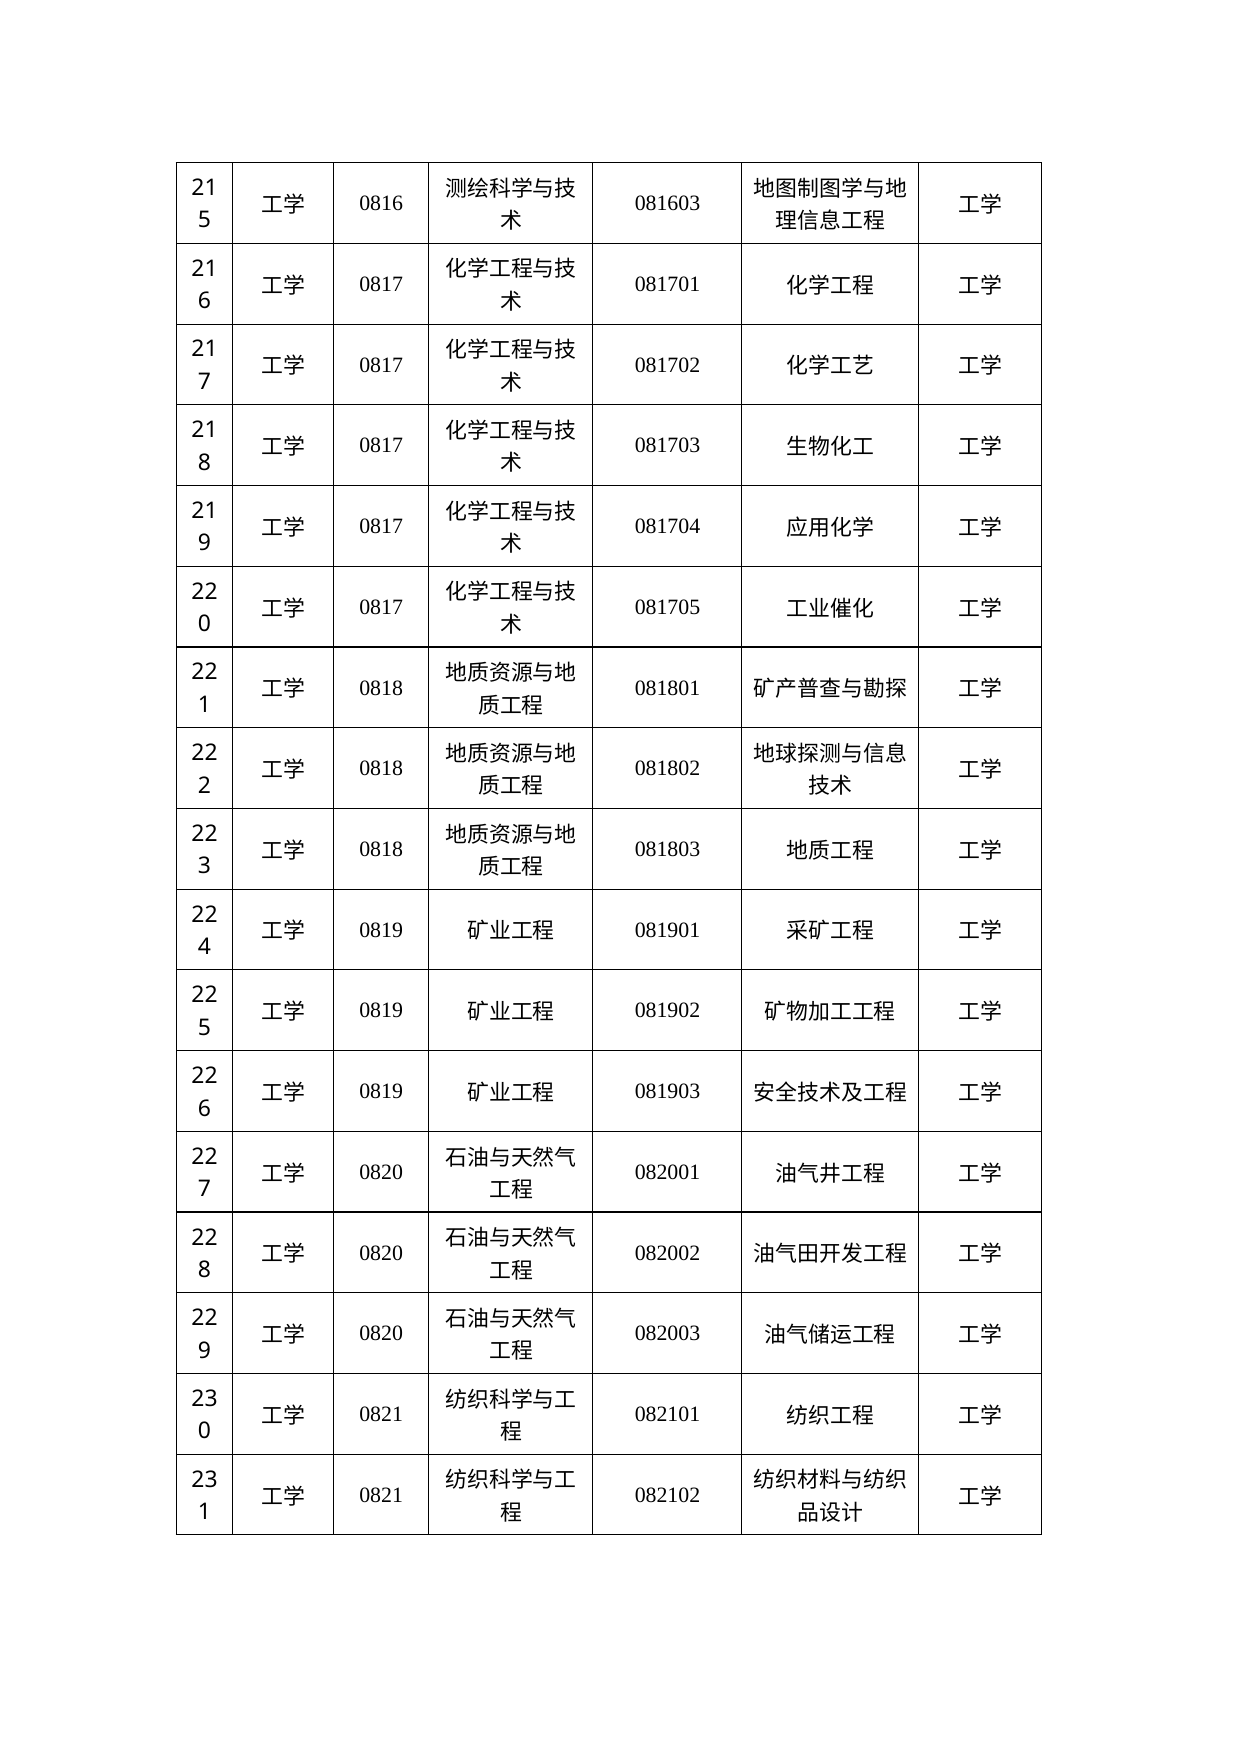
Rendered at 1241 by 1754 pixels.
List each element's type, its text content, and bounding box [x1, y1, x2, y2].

table_cell 0818 [334, 648, 428, 727]
table_cell 油气井工程 [742, 1132, 918, 1211]
table_cell 采矿工程 [742, 890, 918, 969]
table_cell 工学 [233, 486, 333, 566]
table_cell 0819 [334, 890, 428, 969]
table_cell 安全技术及工程 [742, 1051, 918, 1131]
table_cell 224 [177, 890, 232, 969]
table_cell 生物化工 [742, 405, 918, 485]
table_cell 0821 [334, 1455, 428, 1534]
table_cell 工学 [233, 405, 333, 485]
table_cell 地质资源与地质工程 [429, 728, 592, 808]
table_cell 081902 [593, 970, 741, 1050]
table_cell 工学 [233, 1374, 333, 1454]
table_cell 230 [177, 1374, 232, 1454]
table_cell 工学 [233, 163, 333, 243]
table_cell 工学 [233, 1213, 333, 1292]
table_cell 081903 [593, 1051, 741, 1131]
table_cell 223 [177, 809, 232, 888]
table_cell 矿业工程 [429, 970, 592, 1050]
table_cell 矿业工程 [429, 1051, 592, 1131]
table_cell 228 [177, 1213, 232, 1292]
table_cell 工学 [919, 1132, 1041, 1211]
table_cell 纺织科学与工程 [429, 1455, 592, 1534]
table_cell 231 [177, 1455, 232, 1534]
table_cell 0817 [334, 567, 428, 646]
table_cell 225 [177, 970, 232, 1050]
table_cell 工学 [919, 648, 1041, 727]
table_cell 工学 [233, 1051, 333, 1131]
table_cell 石油与天然气工程 [429, 1293, 592, 1373]
table_cell 081901 [593, 890, 741, 969]
table_cell 工学 [919, 728, 1041, 808]
table_cell 0819 [334, 970, 428, 1050]
table_cell 工学 [919, 809, 1041, 888]
table_cell 测绘科学与技术 [429, 163, 592, 243]
table_cell 082003 [593, 1293, 741, 1373]
table_cell 226 [177, 1051, 232, 1131]
table_cell 0820 [334, 1213, 428, 1292]
table_cell 工学 [233, 890, 333, 969]
table_cell 082001 [593, 1132, 741, 1211]
table_cell 081705 [593, 567, 741, 646]
table_cell 矿产普查与勘探 [742, 648, 918, 727]
table_cell 081701 [593, 244, 741, 323]
table_cell 0817 [334, 486, 428, 566]
table_cell 地质工程 [742, 809, 918, 888]
table_cell 工学 [919, 163, 1041, 243]
table_cell 217 [177, 325, 232, 404]
table_cell 0817 [334, 405, 428, 485]
table_cell 0817 [334, 325, 428, 404]
table_cell 工学 [919, 970, 1041, 1050]
table_cell 0818 [334, 728, 428, 808]
table_cell 化学工程与技术 [429, 405, 592, 485]
table_cell 地质资源与地质工程 [429, 648, 592, 727]
table_cell 222 [177, 728, 232, 808]
table_cell 082102 [593, 1455, 741, 1534]
table_cell 工学 [919, 325, 1041, 404]
table_cell 石油与天然气工程 [429, 1213, 592, 1292]
table_cell 工学 [919, 244, 1041, 323]
table_cell 化学工程与技术 [429, 325, 592, 404]
table_cell 工学 [233, 648, 333, 727]
table_cell 227 [177, 1132, 232, 1211]
table_cell 081704 [593, 486, 741, 566]
table_cell 工学 [919, 890, 1041, 969]
table_cell 工学 [919, 1213, 1041, 1292]
table_cell 工学 [919, 567, 1041, 646]
table_cell 工学 [919, 1051, 1041, 1131]
table_cell 化学工程 [742, 244, 918, 323]
table_cell 219 [177, 486, 232, 566]
table_cell 矿物加工工程 [742, 970, 918, 1050]
table_cell 0820 [334, 1132, 428, 1211]
table_cell 地图制图学与地理信息工程 [742, 163, 918, 243]
table_cell 0817 [334, 244, 428, 323]
table_cell 081803 [593, 809, 741, 888]
table_cell 工学 [919, 1455, 1041, 1534]
table_cell 工学 [233, 244, 333, 323]
table_cell 纺织材料与纺织品设计 [742, 1455, 918, 1534]
table_cell 工学 [919, 1374, 1041, 1454]
table_cell 220 [177, 567, 232, 646]
table_cell 215 [177, 163, 232, 243]
table_cell 工学 [233, 1293, 333, 1373]
table_cell 216 [177, 244, 232, 323]
table_cell 地球探测与信息技术 [742, 728, 918, 808]
table_cell 工学 [233, 728, 333, 808]
table_cell 0821 [334, 1374, 428, 1454]
table_cell 0818 [334, 809, 428, 888]
table_cell 081801 [593, 648, 741, 727]
table_cell 工业催化 [742, 567, 918, 646]
table_cell 081603 [593, 163, 741, 243]
table_cell 化学工程与技术 [429, 486, 592, 566]
table_cell 081702 [593, 325, 741, 404]
table_cell 229 [177, 1293, 232, 1373]
table_cell 221 [177, 648, 232, 727]
table_cell 化学工程与技术 [429, 567, 592, 646]
table_cell 纺织科学与工程 [429, 1374, 592, 1454]
table_cell 油气田开发工程 [742, 1213, 918, 1292]
table_cell 化学工程与技术 [429, 244, 592, 323]
table_cell 化学工艺 [742, 325, 918, 404]
table_cell 082101 [593, 1374, 741, 1454]
table_cell 081703 [593, 405, 741, 485]
table_cell 工学 [233, 970, 333, 1050]
table_cell 工学 [233, 809, 333, 888]
table_cell 218 [177, 405, 232, 485]
table_cell 矿业工程 [429, 890, 592, 969]
table_cell 油气储运工程 [742, 1293, 918, 1373]
table_cell 工学 [919, 405, 1041, 485]
table_cell 工学 [233, 1132, 333, 1211]
table_cell 工学 [233, 567, 333, 646]
table_cell 工学 [233, 325, 333, 404]
table_cell 工学 [919, 486, 1041, 566]
table_cell 石油与天然气工程 [429, 1132, 592, 1211]
table_cell 082002 [593, 1213, 741, 1292]
table_cell 081802 [593, 728, 741, 808]
table_cell 0816 [334, 163, 428, 243]
table_cell 纺织工程 [742, 1374, 918, 1454]
table_cell 0819 [334, 1051, 428, 1131]
table_cell 工学 [919, 1293, 1041, 1373]
table_cell 应用化学 [742, 486, 918, 566]
table_cell 工学 [233, 1455, 333, 1534]
table_cell 地质资源与地质工程 [429, 809, 592, 888]
table_cell 0820 [334, 1293, 428, 1373]
